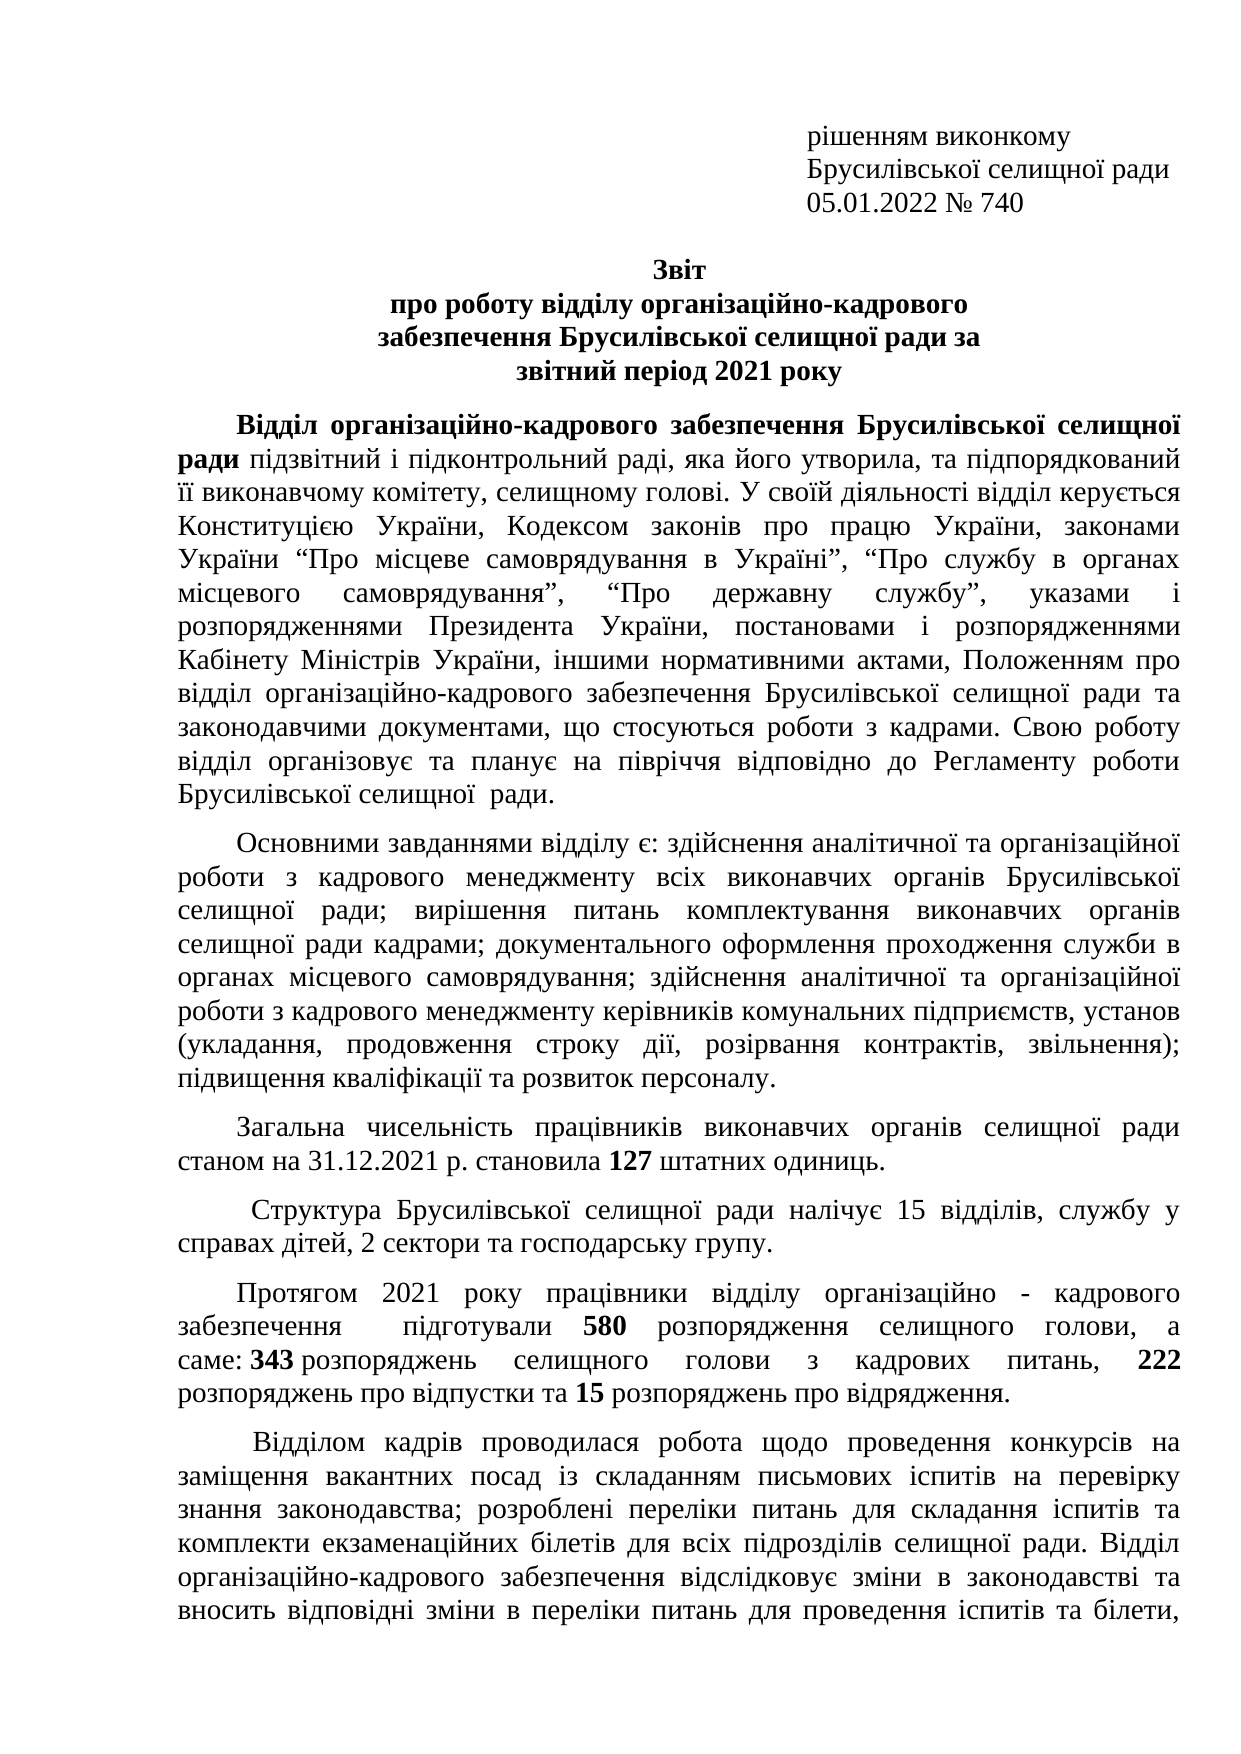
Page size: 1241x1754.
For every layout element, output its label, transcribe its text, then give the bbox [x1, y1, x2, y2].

list про роботу відділу організаційно-кадрового [177, 286, 1181, 319]
text Загальна чисельність працівників виконавчих органів селищної ради станом на 31.12.2021 р. становила 127 штатних одиниць. [177, 1109, 1181, 1176]
text Структура Брусилівської селищної ради налічує 15 відділів, службу у справах дітей, 2 сектори та господарську групу. [177, 1192, 1181, 1259]
text Брусилівської селищної ради [177, 152, 1181, 185]
text Основними завданнями відділу є: здійснення аналітичної та організаційної роботи з кадрового менеджменту всіх виконавчих органів Брусилівської селищної ради; вирішення питань комплектування виконавчих органів селищної ради кадрами; документального оформлення проходження служби в органах місцевого самоврядування; здійснення аналітичної та організаційної роботи з кадрового менеджменту керівників комунальних підприємств, установ (укладання, продовження строку дії, розірвання контрактів, звільнення); підвищення кваліфікації та розвиток персоналу. [177, 825, 1181, 1094]
text Відділ організаційно-кадрового забезпечення Брусилівської селищної ради підзвітний і підконтрольний раді, яка його утворила, та підпорядкований її виконавчому комітету, селищному голові. У своїй діяльності відділ керується Конституцією України, Кодексом законів про працю України, законами України “Про місцеве самоврядування в Україні”, “Про службу в органах місцевого самоврядування”, “Про державну службу”, указами і розпорядженнями Президента України, постановами і розпорядженнями Кабінету Міністрів України, іншими нормативними актами, Положенням про відділ організаційно-кадрового забезпечення Брусилівської селищної ради та законодавчими документами, що стосуються роботи з кадрами. Свою роботу відділ організовує та планує на півріччя відповідно до Регламенту роботи Брусилівської селищної ради. [177, 407, 1181, 810]
text рішенням виконкому [177, 118, 1181, 152]
list звітний період 2021 року [177, 353, 1181, 386]
list забезпечення Брусилівської селищної ради за [177, 319, 1181, 353]
text 05.01.2022 № 740 [177, 185, 1181, 219]
list Звіт [177, 252, 1181, 286]
text Протягом 2021 року працівники відділу організаційно - кадрового забезпечення підготували 580 розпорядження селищного голови, а саме: 343 розпоряджень селищного голови з кадрових питань, 222 розпоряджень про відпустки та 15 розпоряджень про відрядження. [177, 1275, 1181, 1409]
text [177, 1424, 1181, 1626]
